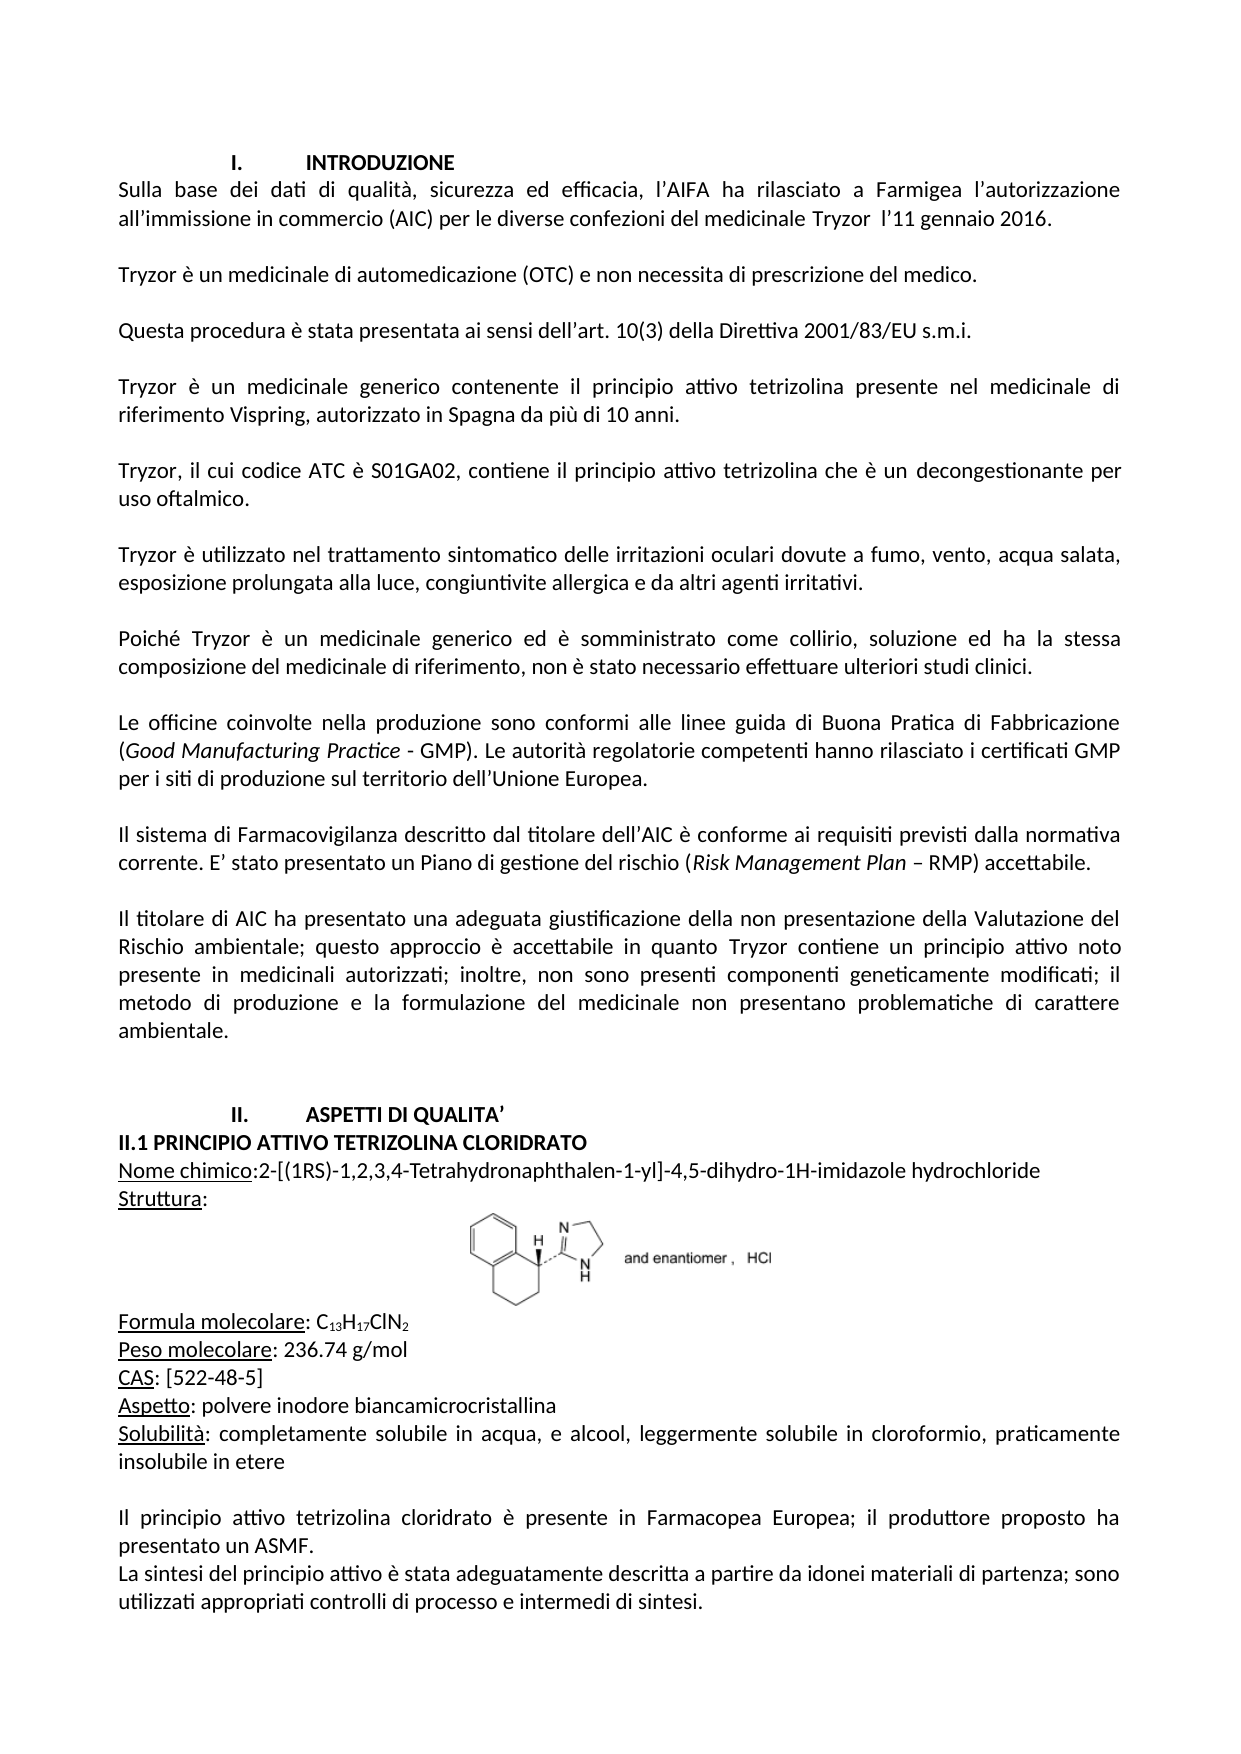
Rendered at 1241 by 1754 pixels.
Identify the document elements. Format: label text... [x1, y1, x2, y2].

text Peso molecolare: 236.74 g/mol [118, 1335, 1122, 1363]
picture [469, 1212, 772, 1307]
text Solubilità: completamente solubile in acqua, e alcool, leggermente solubile in cloroformio, praticamente insolubile in etere [118, 1419, 1122, 1475]
subtitle CAS: [522-48-5] [118, 1363, 1122, 1391]
text Tryzor, il cui codice ATC è S01GA02, contiene il principio attivo tetrizolina che è un decongestionante per uso oftalmico. [118, 456, 1122, 512]
list ASPETTI DI QUALITA’ [231, 1100, 1122, 1128]
text Tryzor è utilizzato nel trattamento sintomatico delle irritazioni oculari dovute a fumo, vento, acqua salata, esposizione prolungata alla luce, congiuntivite allergica e da altri agenti irritativi. [118, 540, 1122, 596]
list INTRODUZIONE [231, 148, 1122, 176]
text Il titolare di AIC ha presentato una adeguata giustificazione della non presentazione della Valutazione del Rischio ambientale; questo approccio è accettabile in quanto Tryzor contiene un principio attivo noto presente in medicinali autorizzati; inoltre, non sono presenti componenti geneticamente modificati; il metodo di produzione e la formulazione del medicinale non presentano problematiche di carattere ambientale. [118, 904, 1122, 1044]
text La sintesi del principio attivo è stata adeguatamente descritta a partire da idonei materiali di partenza; sono utilizzati appropriati controlli di processo e intermedi di sintesi. [118, 1559, 1122, 1615]
text Nome chimico:2-[(1RS)-1,2,3,4-Tetrahydronaphthalen-1-yl]-4,5-dihydro-1H-imidazole hydrochloride [118, 1156, 1122, 1184]
text Tryzor è un medicinale generico contenente il principio attivo tetrizolina presente nel medicinale di riferimento Vispring, autorizzato in Spagna da più di 10 anni. [118, 372, 1122, 428]
text Poiché Tryzor è un medicinale generico ed è somministrato come collirio, soluzione ed ha la stessa composizione del medicinale di riferimento, non è stato necessario effettuare ulteriori studi clinici. [118, 624, 1122, 680]
subtitle Aspetto: polvere inodore biancamicrocristallina [118, 1391, 1122, 1419]
text Le officine coinvolte nella produzione sono conformi alle linee guida di Buona Pratica di Fabbricazione (Good Manufacturing Practice - GMP). Le autorità regolatorie competenti hanno rilasciato i certificati GMP per i siti di produzione sul territorio dell’Unione Europea. [118, 708, 1122, 792]
text Il principio attivo tetrizolina cloridrato è presente in Farmacopea Europea; il produttore proposto ha presentato un ASMF. [118, 1503, 1122, 1559]
text Formula molecolare: C13H17ClN2 [118, 1307, 1122, 1335]
text II.1 PRINCIPIO ATTIVO TETRIZOLINA CLORIDRATO [118, 1128, 1122, 1156]
text Struttura: [118, 1184, 1122, 1212]
text Il sistema di Farmacovigilanza descritto dal titolare dell’AIC è conforme ai requisiti previsti dalla normativa corrente. E’ stato presentato un Piano di gestione del rischio (Risk Management Plan – RMP) accettabile. [118, 820, 1122, 876]
text Questa procedura è stata presentata ai sensi dell’art. 10(3) della Direttiva 2001/83/EU s.m.i. [118, 316, 1122, 344]
text Sulla base dei dati di qualità, sicurezza ed efficacia, l’AIFA ha rilasciato a Farmigea l’autorizzazione all’immissione in commercio (AIC) per le diverse confezioni del medicinale Tryzor l’11 gennaio 2016. [118, 176, 1122, 232]
text Tryzor è un medicinale di automedicazione (OTC) e non necessita di prescrizione del medico. [118, 260, 1122, 288]
